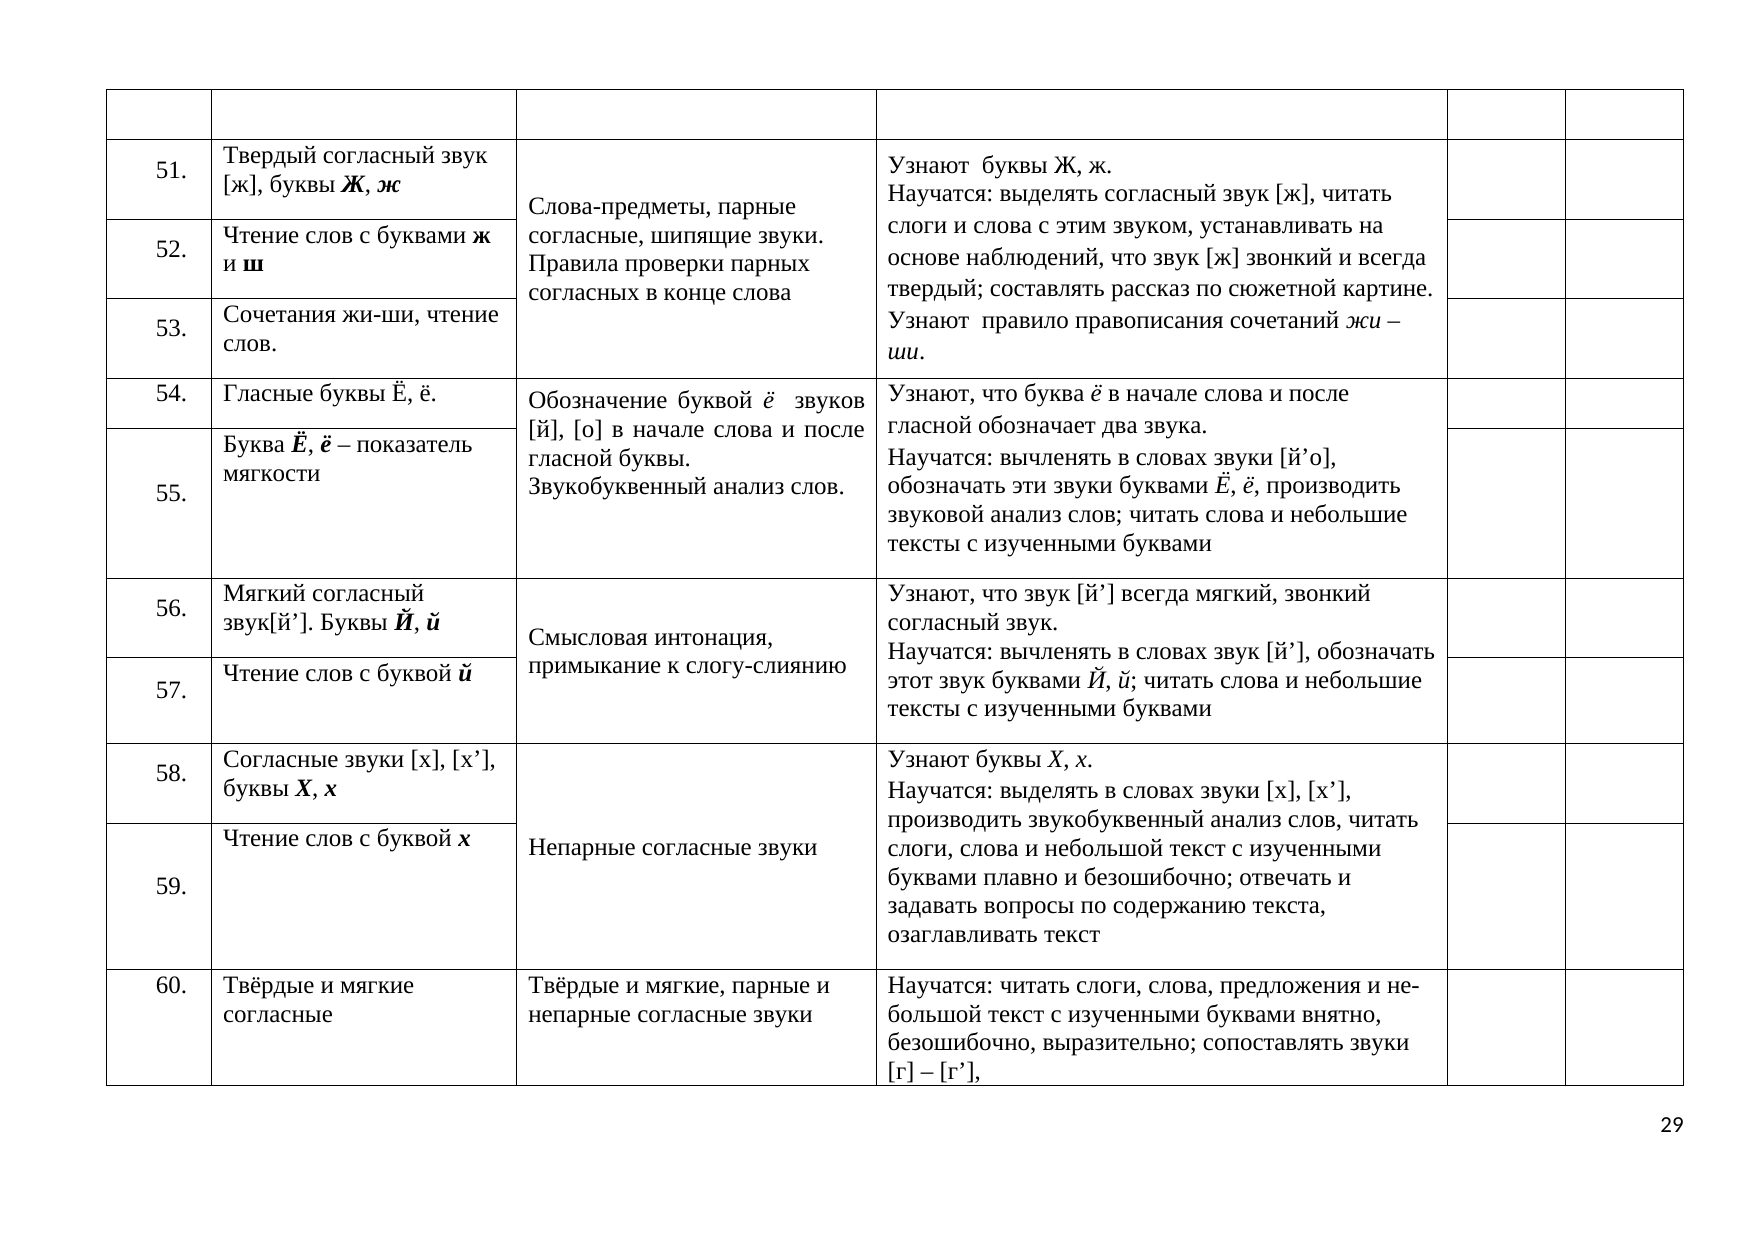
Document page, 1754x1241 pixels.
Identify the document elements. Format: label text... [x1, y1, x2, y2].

table_cell Чтение слов с буквой х [212, 824, 516, 969]
table_cell [1448, 140, 1565, 219]
table_cell [1448, 299, 1565, 377]
table_cell Смысловая интонация, примыкание к слогу-слиянию [517, 579, 876, 743]
table_cell [1566, 579, 1683, 657]
table_cell [1566, 220, 1683, 298]
table_cell [107, 220, 211, 298]
table_cell [1566, 90, 1683, 139]
table_cell [1566, 744, 1683, 822]
table_cell [107, 429, 211, 577]
table_cell [1448, 970, 1565, 1085]
table_cell [107, 970, 211, 1085]
table_cell [1566, 379, 1683, 428]
table_cell Сочетания жи-ши, чтение слов. [212, 299, 516, 377]
table_cell Узнают буквы Х, х. Научатся: выделять в словах звуки [х], [х’], производить звукобуквенный анализ слов, читать слоги, слова и небольшой текст с изученными буквами плавно и безошибочно; отвечать и задавать вопросы по содержанию текста, озаглавливать текст [877, 744, 1447, 969]
table_cell Чтение слов с буквой й [212, 658, 516, 743]
table_cell [107, 744, 211, 822]
table_cell [1448, 220, 1565, 298]
table_cell [1566, 299, 1683, 377]
table_cell Чтение слов с буквами ж и ш [212, 220, 516, 298]
table_cell Мягкий согласный звук[й’]. Буквы Й, й [212, 579, 516, 657]
table_cell [1448, 744, 1565, 822]
table_cell [1448, 579, 1565, 657]
table_cell Узнают, что звук [й’] всегда мягкий, звонкий согласный звук. Научатся: вычленять в словах звук [й’], обозначать этот звук буквами Й, й; читать слова и небольшие тексты с изученными буквами [877, 579, 1447, 743]
table_cell Слова-предметы, парные согласные, шипящие звуки. Правила проверки парных согласных в конце слова [517, 140, 876, 377]
table_cell Гласные буквы Ё, ё. [212, 379, 516, 428]
table_cell [107, 90, 211, 139]
table_cell [107, 824, 211, 969]
table_cell Согласные звуки [х], [х’], буквы Х, х [212, 744, 516, 822]
table_cell [1448, 90, 1565, 139]
table_cell [1448, 658, 1565, 743]
table_cell [107, 299, 211, 377]
table_cell [1566, 429, 1683, 577]
table_cell Обозначение буквой ё звуков [й], [о] в начале слова и после гласной буквы. Звукобуквенный анализ слов. [517, 379, 876, 577]
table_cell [212, 970, 516, 1085]
table_cell [107, 379, 211, 428]
table_cell [1566, 824, 1683, 969]
table_cell [1566, 658, 1683, 743]
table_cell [517, 970, 876, 1085]
table_cell [107, 579, 211, 657]
table_cell [1566, 140, 1683, 219]
table_cell [1448, 429, 1565, 577]
table_cell Твердый согласный звук [ж], буквы Ж, ж [212, 140, 516, 219]
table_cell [212, 90, 516, 139]
table_cell [1448, 379, 1565, 428]
table_cell [1448, 824, 1565, 969]
table_cell Буква Ё, ё – показатель мягкости [212, 429, 516, 577]
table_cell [877, 970, 1447, 1085]
table_cell [107, 140, 211, 219]
table_cell [107, 658, 211, 743]
table_cell [1566, 970, 1683, 1085]
table_cell Узнают, что буква ё в начале слова и после гласной обозначает два звука. Научатся: вычленять в словах звуки [й’о], обозначать эти звуки буквами Ё, ё, производить звуковой анализ слов; читать слова и небольшие тексты с изученными буквами [877, 379, 1447, 577]
table_cell Непарные согласные звуки [517, 744, 876, 969]
table_cell Узнают буквы Ж, ж. Научатся: выделять согласный звук [ж], читать слоги и слова с этим звуком, устанавливать на основе наблюдений, что звук [ж] звонкий и всегда твердый; составлять рассказ по сюжетной картине. Узнают правило правописания сочетаний жи – ши. [877, 140, 1447, 377]
